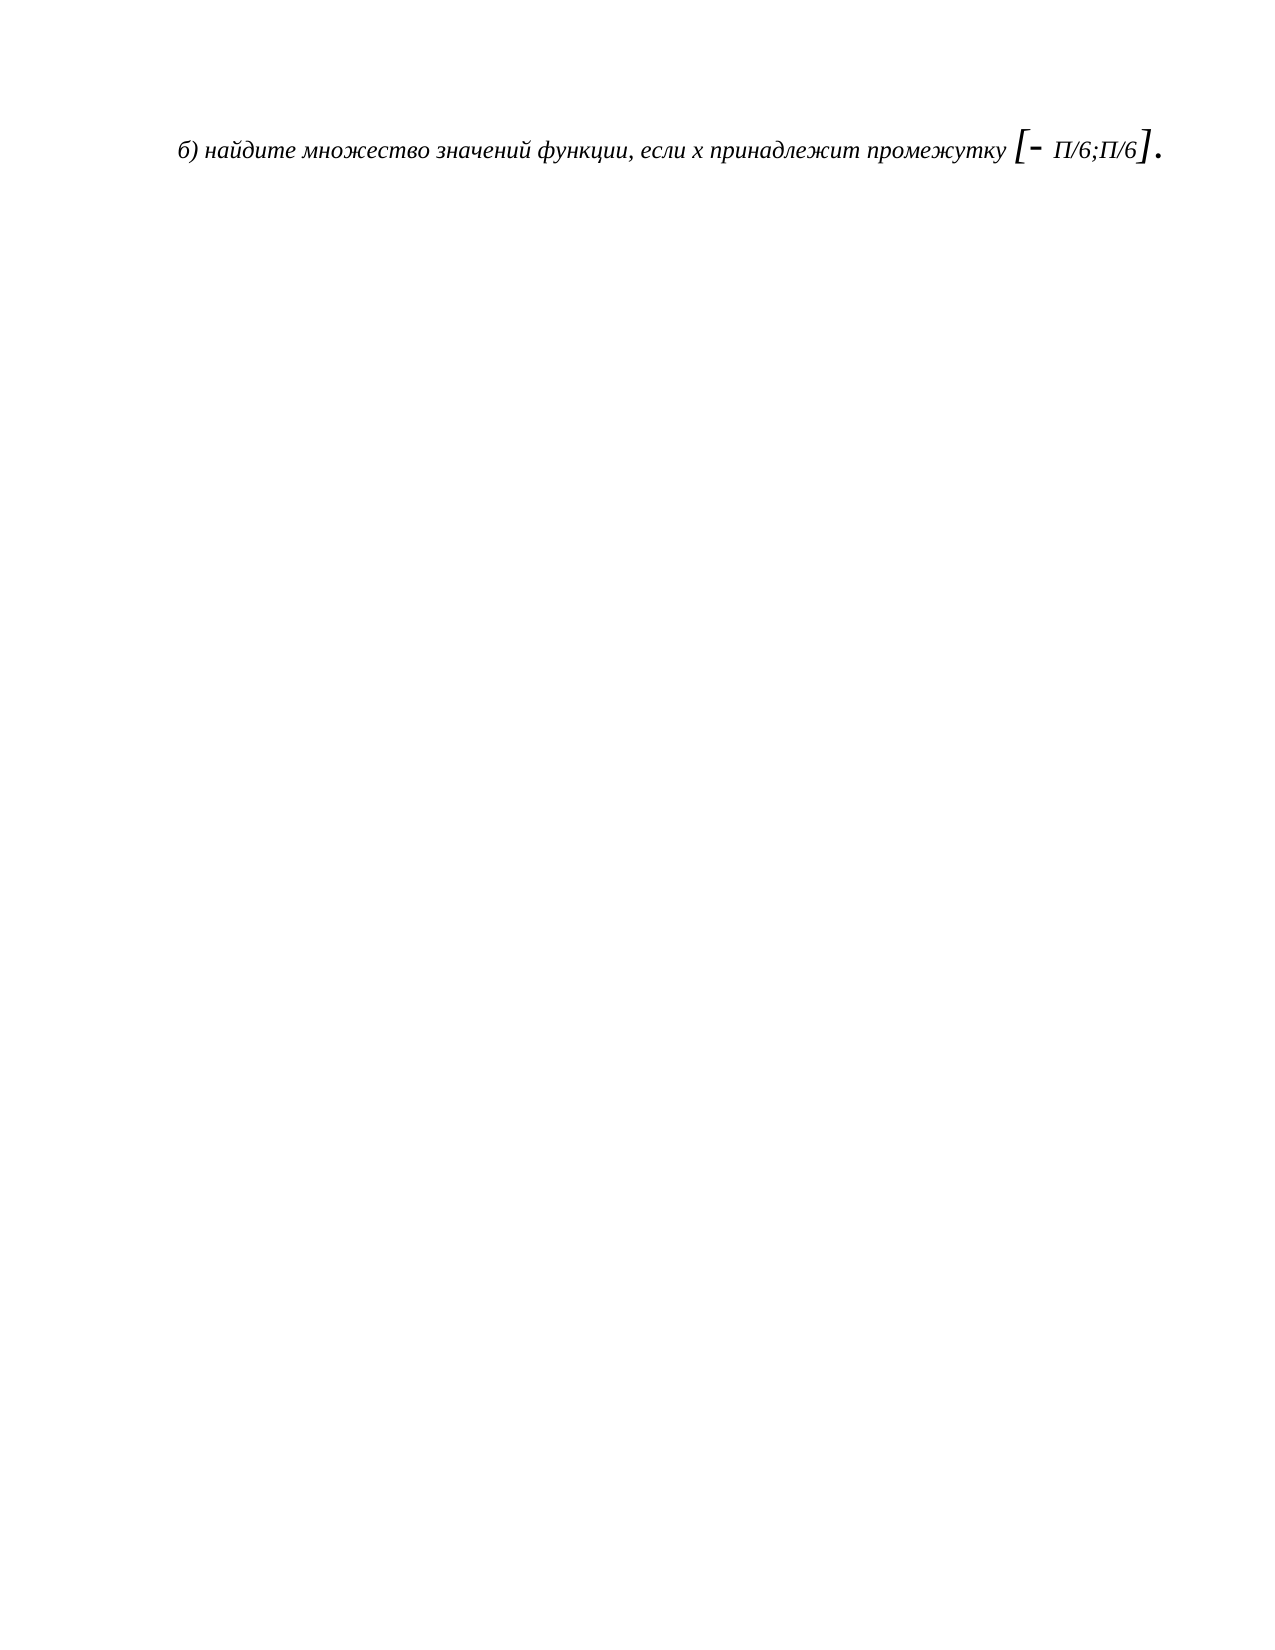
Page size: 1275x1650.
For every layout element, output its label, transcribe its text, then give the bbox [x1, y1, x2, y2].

text б) найдите множество значений функции, если х принадлежит промежутку [- П/6;П/6]. [177, 118, 1186, 169]
